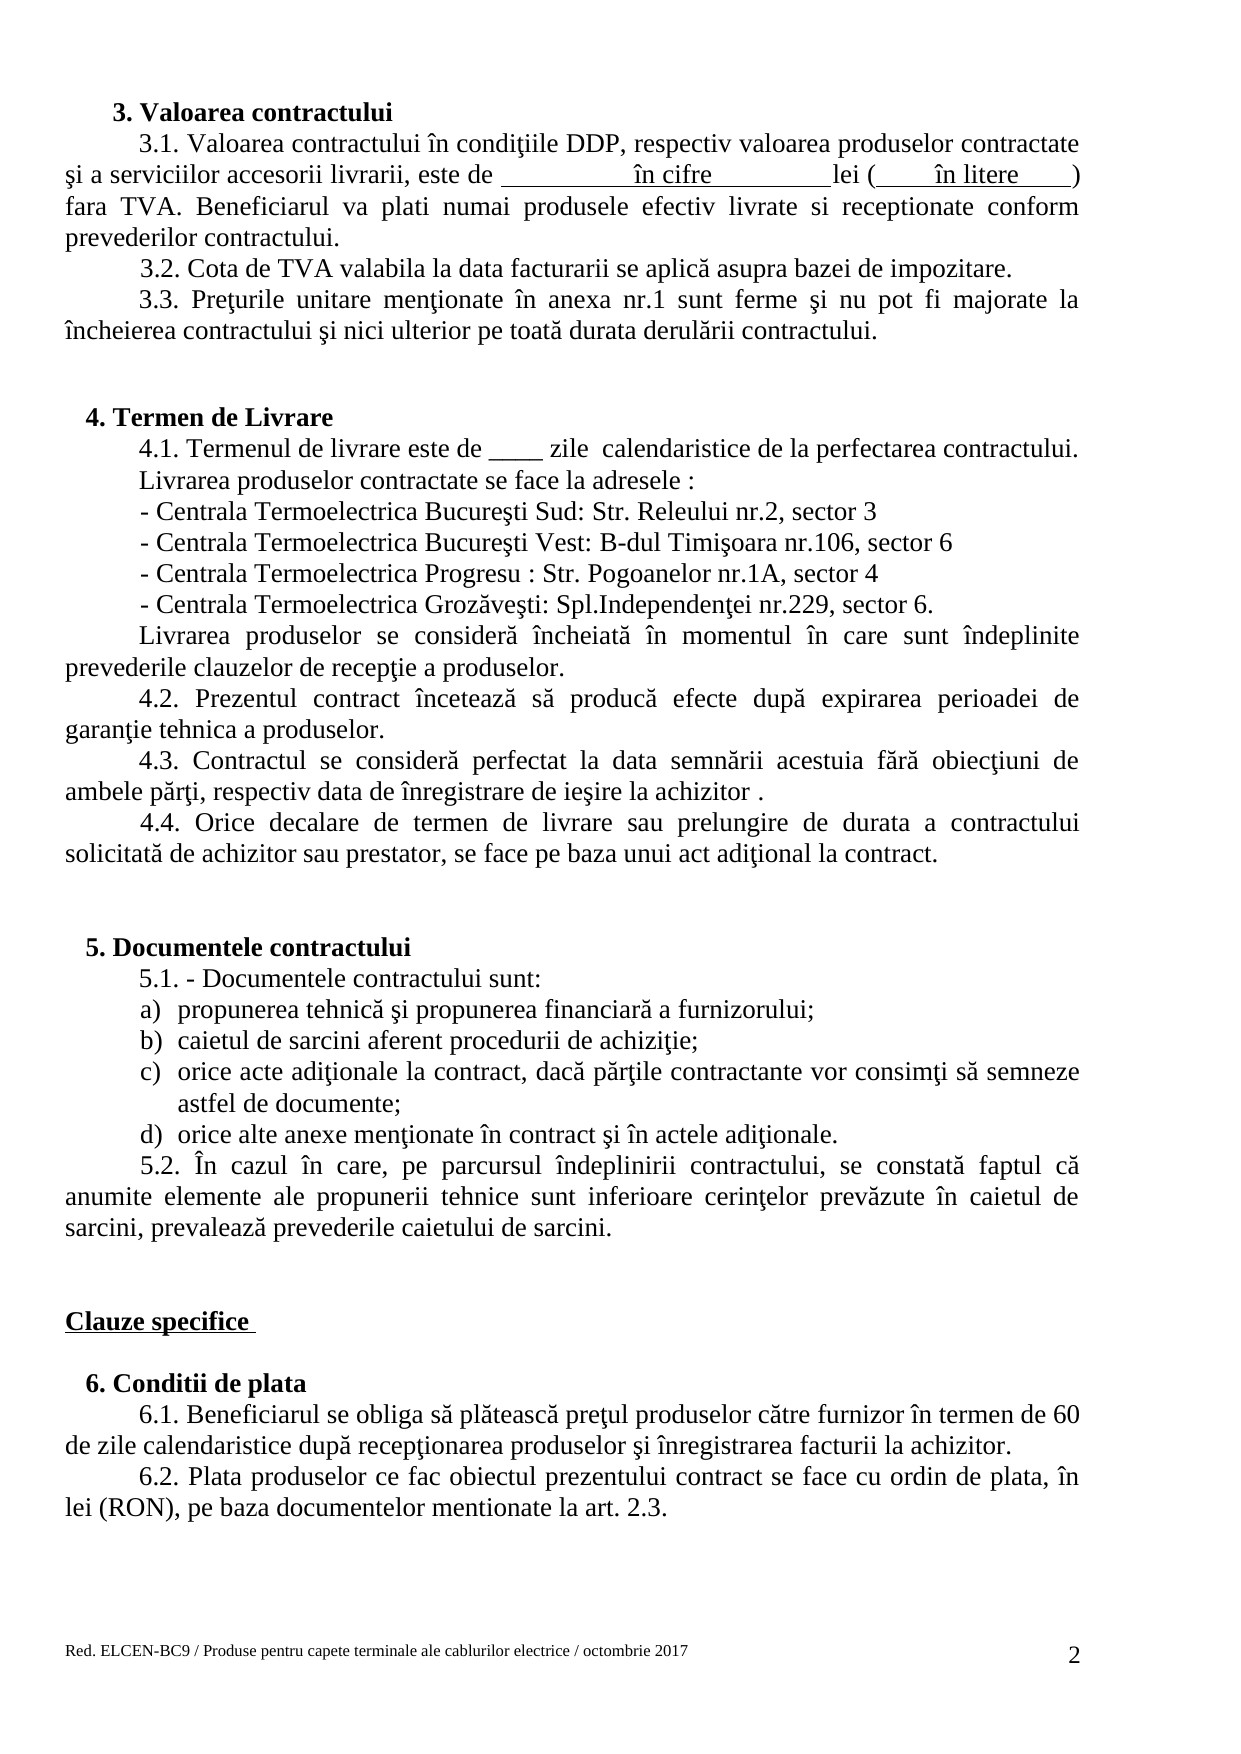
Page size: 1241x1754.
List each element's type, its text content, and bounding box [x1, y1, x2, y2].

list orice alte anexe menţionate în contract şi în actele adiţionale. [140, 1118, 1081, 1149]
text 3.1. Valoarea contractului în condiţiile DDP, respectiv valoarea produselor contractate şi a serviciilor accesorii livrarii, este de în cifre lei ( în litere ) fara TVA. Beneficiarul va plati numai produsele efectiv livrate si receptionate conform prevederilor contractului. [65, 127, 1081, 252]
list caietul de sarcini aferent procedurii de achiziţie; [140, 1024, 1081, 1056]
text 3. Valoarea contractului [65, 96, 1081, 127]
text 4.2. Prezentul contract încetează să producă efecte după expirarea perioadei de garanţie tehnica a produselor. [65, 682, 1081, 744]
text 3.3. Preţurile unitare menţionate în anexa nr.1 sunt ferme şi nu pot fi majorate la încheierea contractului şi nici ulterior pe toată durata derulării contractului. [65, 283, 1081, 345]
text 5. Documentele contractului [65, 931, 1081, 962]
text 4. Termen de Livrare [65, 401, 1081, 433]
text 3.2. Cota de TVA valabila la data facturarii se aplică asupra bazei de impozitare. [65, 252, 1081, 283]
text - Centrala Termoelectrica Bucureşti Sud: Str. Releului nr.2, sector 3 [65, 495, 1081, 526]
text Livrarea produselor se consideră încheiată în momentul în care sunt îndeplinite prevederile clauzelor de recepţie a produselor. [65, 619, 1081, 682]
text 4.1. Termenul de livrare este de ____ zile calendaristice de la perfectarea contractului. [65, 433, 1081, 464]
text 5.1. - Documentele contractului sunt: [65, 962, 1081, 993]
text 4.3. Contractul se consideră perfectat la data semnării acestuia fără obiecţiuni de ambele părţi, respectiv data de înregistrare de ieşire la achizitor . [65, 744, 1081, 806]
text Clauze specifice [65, 1305, 1081, 1336]
text - Centrala Termoelectrica Bucureşti Vest: B-dul Timişoara nr.106, sector 6 [26, 526, 1081, 557]
text 5.2. În cazul în care, pe parcursul îndeplinirii contractului, se constată faptul că anumite elemente ale propunerii tehnice sunt inferioare cerinţelor prevăzute în caietul de sarcini, prevalează prevederile caietului de sarcini. [65, 1149, 1081, 1242]
text 6. Conditii de plata [65, 1367, 1081, 1398]
text 4.4. Orice decalare de termen de livrare sau prelungire de durata a contractului solicitată de achizitor sau prestator, se face pe baza unui act adiţional la contract. [65, 806, 1081, 869]
text Livrarea produselor contractate se face la adresele : [65, 464, 1081, 495]
text 6.1. Beneficiarul se obliga să plătească preţul produselor către furnizor în termen de 60 de zile calendaristice după recepţionarea produselor şi înregistrarea facturii la achizitor. [65, 1398, 1081, 1460]
text 6.2. Plata produselor ce fac obiectul prezentului contract se face cu ordin de plata, în lei (RON), pe baza documentelor mentionate la art. 2.3. [65, 1460, 1081, 1523]
text - Centrala Termoelectrica Progresu : Str. Pogoanelor nr.1A, sector 4 [65, 557, 1081, 588]
text - Centrala Termoelectrica Grozăveşti: Spl.Independenţei nr.229, sector 6. [65, 588, 1081, 619]
list propunerea tehnică şi propunerea financiară a furnizorului; [140, 993, 1081, 1024]
list orice acte adiţionale la contract, dacă părţile contractante vor consimţi să semneze astfel de documente; [140, 1056, 1081, 1118]
